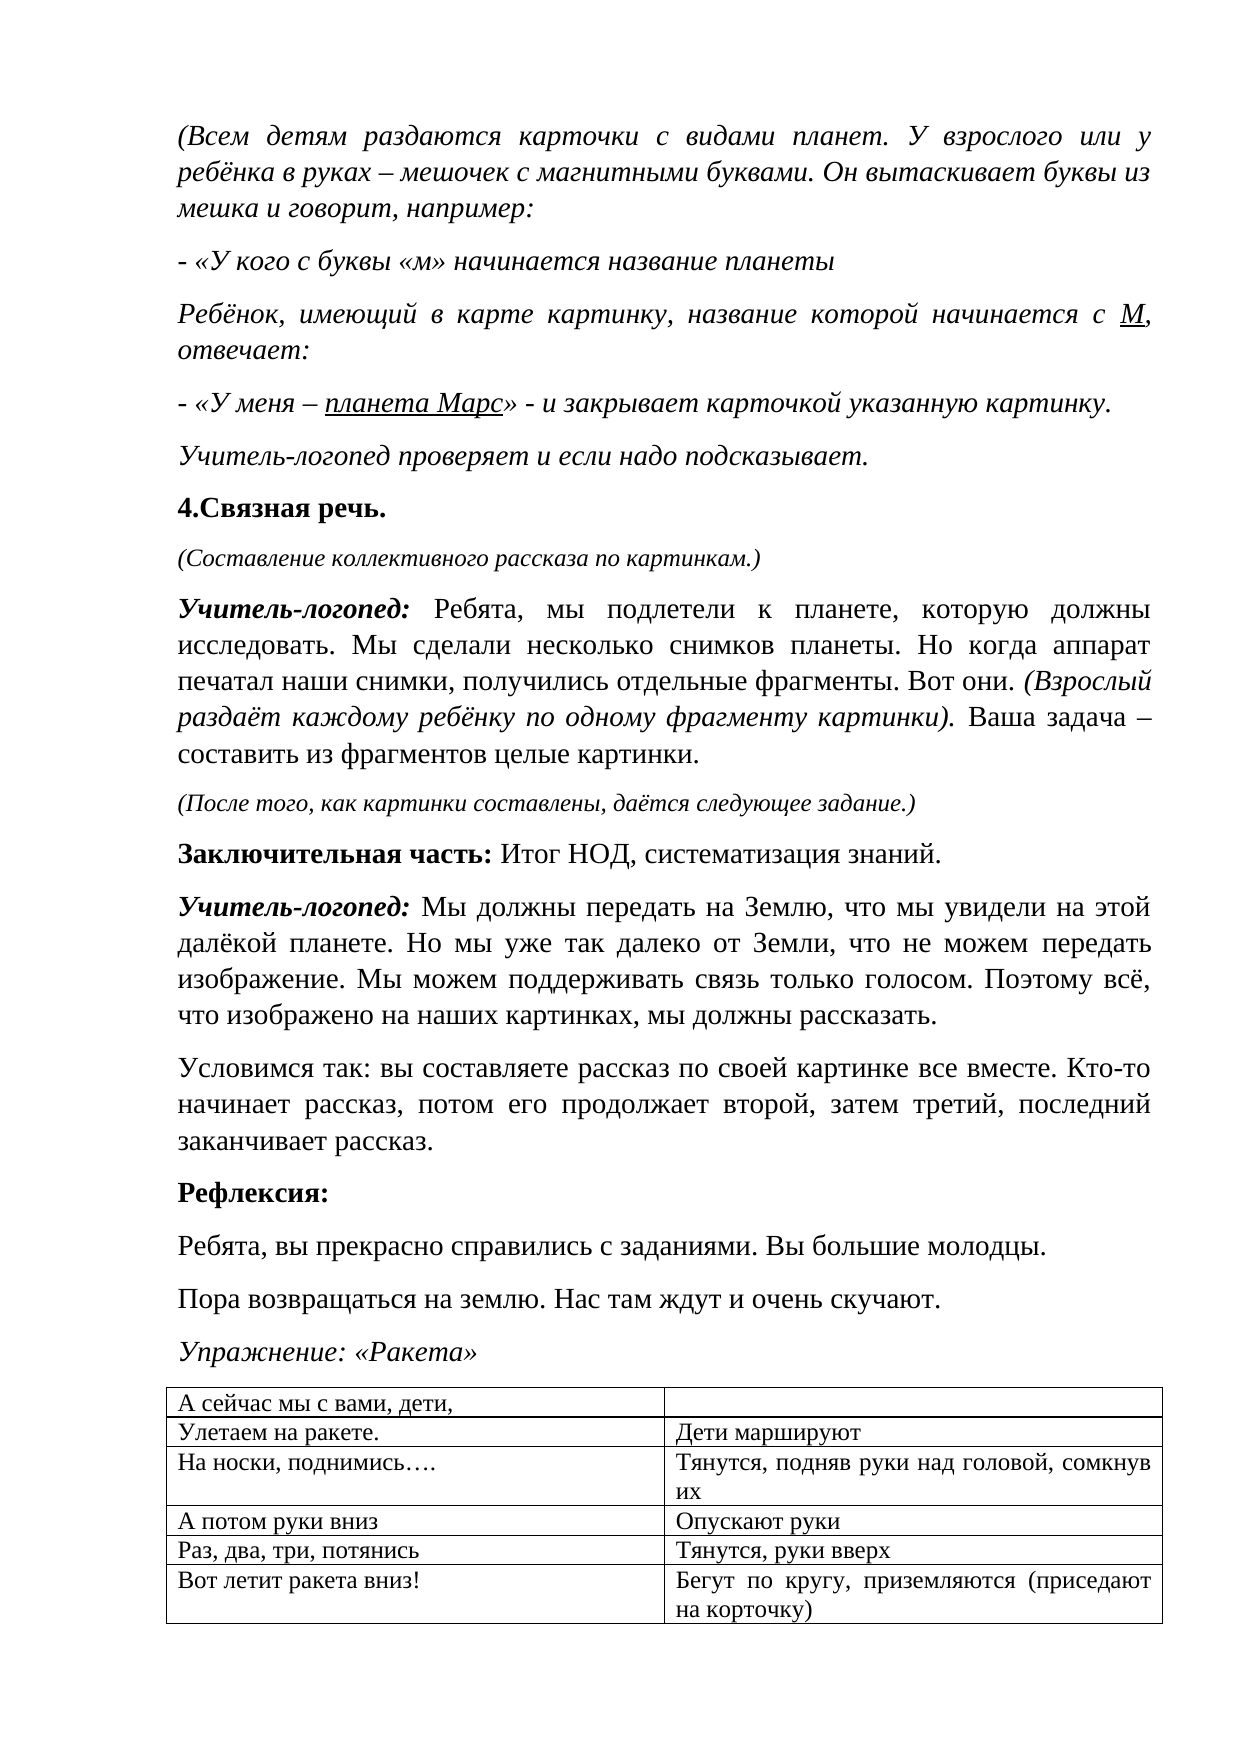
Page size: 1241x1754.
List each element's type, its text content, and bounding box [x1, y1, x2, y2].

text - «У кого с буквы «м» начинается название планеты [177, 243, 1152, 277]
table_cell Бегут по кругу, приземляются (приседают на корточку) [665, 1565, 1162, 1623]
text (Всем детям раздаются карточки с видами планет. У взрослого или у ребёнка в руках – мешочек с магнитными буквами. Он вытаскивает буквы из мешка и говорит, например: [177, 118, 1152, 224]
table_cell Опускают руки [665, 1506, 1162, 1534]
table_cell Раз, два, три, потянись [167, 1536, 664, 1564]
text Учитель-логопед проверяет и если надо подсказывает. [177, 438, 1152, 471]
table_cell Тянутся, подняв руки над головой, сомкнув их [665, 1447, 1162, 1505]
text Упражнение: «Ракета» [177, 1334, 1152, 1367]
text (После того, как картинки составлены, даётся следующее задание.) [177, 788, 1152, 817]
table_cell Вот летит ракета вниз! [167, 1565, 664, 1623]
text Пора возвращаться на землю. Нас там ждут и очень скучают. [177, 1281, 1152, 1314]
text - «У меня – планета Марс» - и закрывает карточкой указанную картинку. [177, 385, 1152, 418]
table_cell Дети маршируют [665, 1418, 1162, 1446]
table_header [665, 1388, 1162, 1416]
text (Составление коллективного рассказа по картинкам.) [177, 543, 1152, 572]
text Заключительная часть: Итог НОД, систематизация знаний. [177, 836, 1152, 870]
text Учитель-логопед: Мы должны передать на Землю, что мы увидели на этой далёкой планете. Но мы уже так далеко от Земли, что не можем передать изображение. Мы можем поддерживать связь только голосом. Поэтому всё, что изображено на наших картинках, мы должны рассказать. [177, 889, 1152, 1031]
table_cell Тянутся, руки вверх [665, 1536, 1162, 1564]
text Ребёнок, имеющий в карте картинку, название которой начинается с М, отвечает: [177, 296, 1152, 366]
table_cell Улетаем на ракете. [167, 1418, 664, 1446]
text Рефлексия: [177, 1175, 1152, 1209]
text Ребята, вы прекрасно справились с заданиями. Вы большие молодцы. [177, 1228, 1152, 1262]
text 4.Связная речь. [177, 491, 1152, 524]
table_cell А потом руки вниз [167, 1506, 664, 1534]
table_header А сейчас мы с вами, дети, [167, 1388, 664, 1416]
table_cell На носки, поднимись…. [167, 1447, 664, 1505]
text Учитель-логопед: Ребята, мы подлетели к планете, которую должны исследовать. Мы сделали несколько снимков планеты. Но когда аппарат печатал наши снимки, получились отдельные фрагменты. Вот они. (Взрослый раздаёт каждому ребёнку по одному фрагменту картинки). Ваша задача – составить из фрагментов целые картинки. [177, 591, 1152, 769]
text Условимся так: вы составляете рассказ по своей картинке все вместе. Кто-то начинает рассказ, потом его продолжает второй, затем третий, последний заканчивает рассказ. [177, 1050, 1152, 1156]
